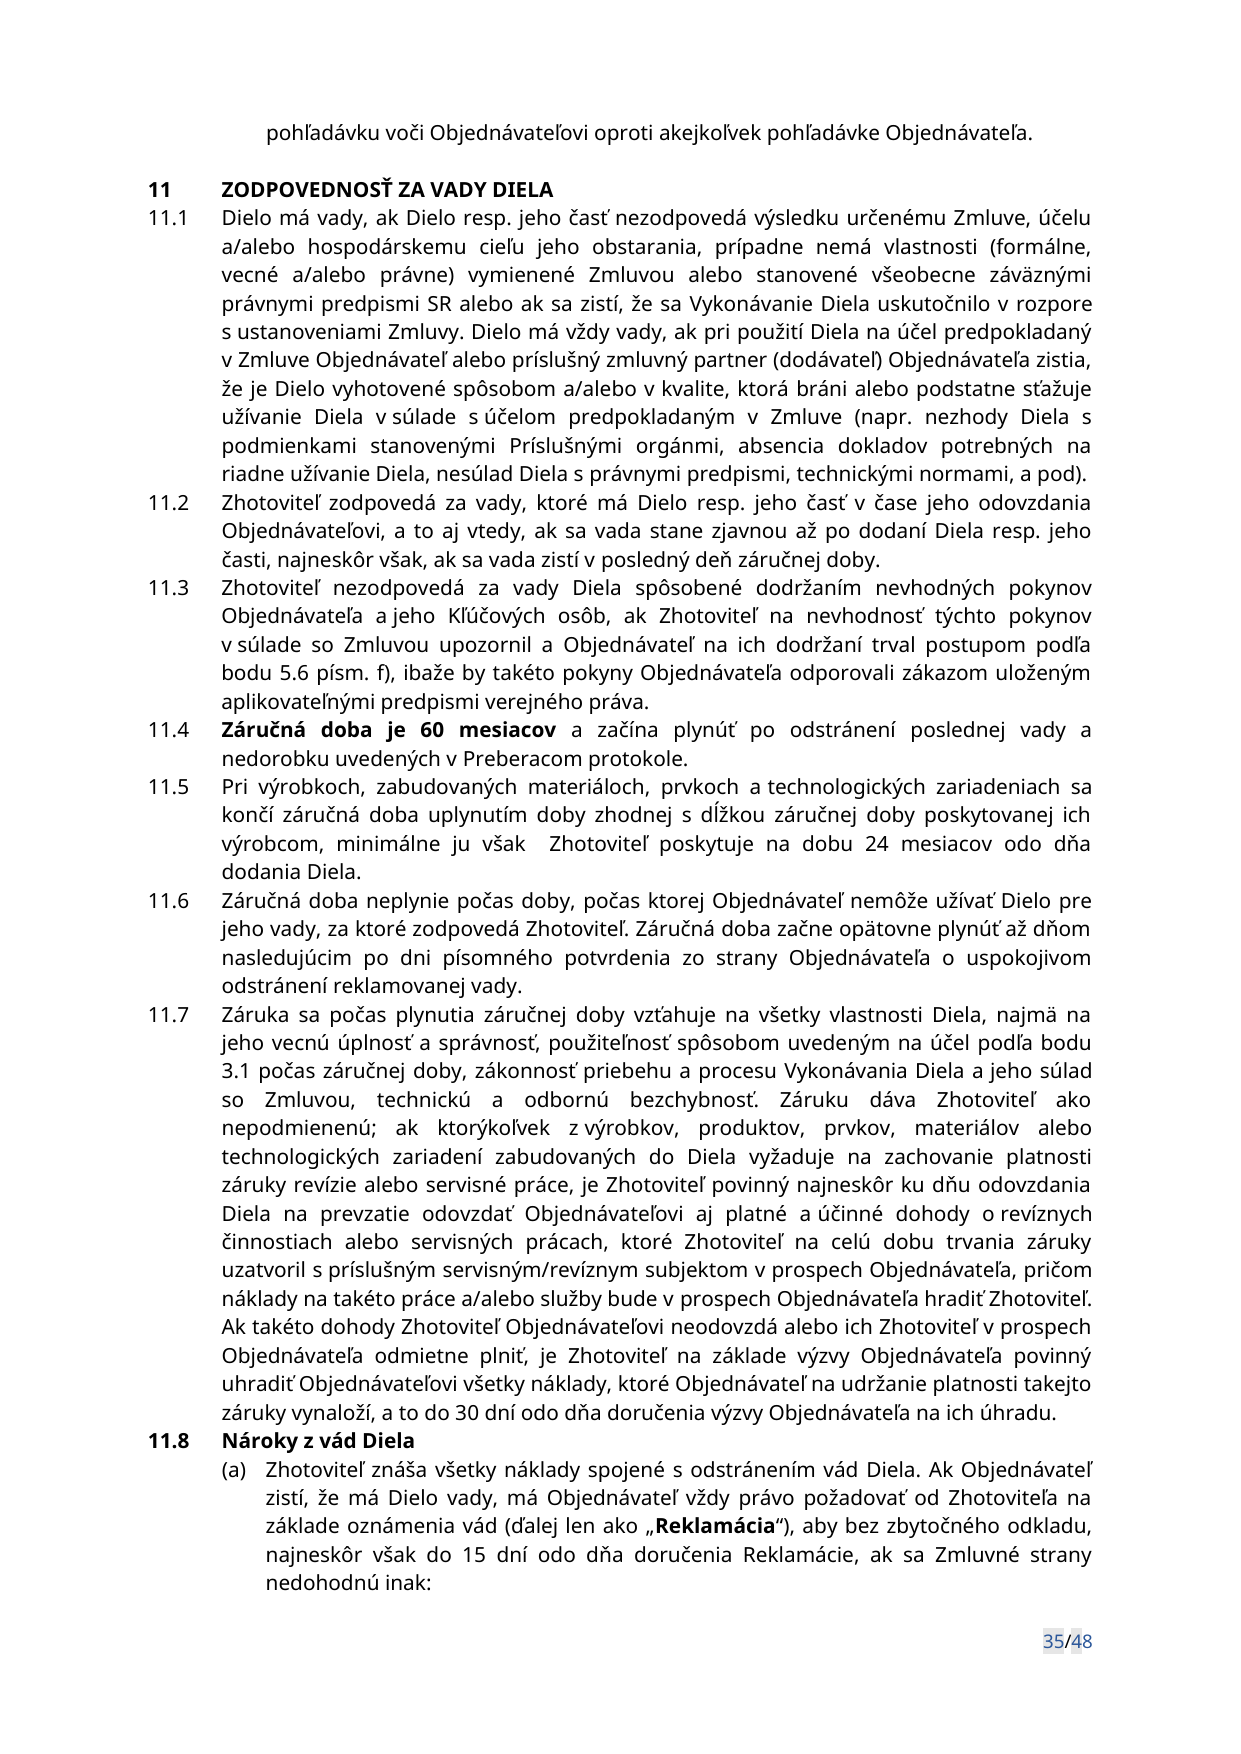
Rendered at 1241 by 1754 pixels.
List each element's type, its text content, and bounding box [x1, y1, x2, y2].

text 11.2 Zhotoviteľ zodpovedá za vady, ktoré má Dielo resp. jeho časť v čase jeho odovzdania Objednávateľovi, a to aj vtedy, ak sa vada stane zjavnou až po dodaní Diela resp. jeho časti, najneskôr však, ak sa vada zistí v posledný deň záručnej doby. [148, 488, 1093, 573]
list Zhotoviteľ znáša všetky náklady spojené s odstránením vád Diela. Ak Objednávateľ zistí, že má Dielo vady, má Objednávateľ vždy právo požadovať od Zhotoviteľa na základe oznámenia vád (ďalej len ako „Reklamácia“), aby bez zbytočného odkladu, najneskôr však do 15 dní odo dňa doručenia Reklamácie, ak sa Zmluvné strany nedohodnú inak: [222, 1455, 1093, 1597]
list 11.8 Nároky z vád Diela [148, 1426, 1093, 1455]
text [221, 118, 1093, 147]
text 11.3 Zhotoviteľ nezodpovedá za vady Diela spôsobené dodržaním nevhodných pokynov Objednávateľa a jeho Kľúčových osôb, ak Zhotoviteľ na nevhodnosť týchto pokynov v súlade so Zmluvou upozornil a Objednávateľ na ich dodržaní trval postupom podľa bodu 5.6 písm. f), ibaže by takéto pokyny Objednávateľa odporovali zákazom uloženým aplikovateľnými predpismi verejného práva. [148, 573, 1093, 715]
text 11.1 Dielo má vady, ak Dielo resp. jeho časť nezodpovedá výsledku určenému Zmluve, účelu a/alebo hospodárskemu cieľu jeho obstarania, prípadne nemá vlastnosti (formálne, vecné a/alebo právne) vymienené Zmluvou alebo stanovené všeobecne záväznými právnymi predpismi SR alebo ak sa zistí, že sa Vykonávanie Diela uskutočnilo v rozpore s ustanoveniami Zmluvy. Dielo má vždy vady, ak pri použití Diela na účel predpokladaný v Zmluve Objednávateľ alebo príslušný zmluvný partner (dodávateľ) Objednávateľa zistia, že je Dielo vyhotovené spôsobom a/alebo v kvalite, ktorá bráni alebo podstatne sťažuje užívanie Diela v súlade s účelom predpokladaným v Zmluve (napr. nezhody Diela s podmienkami stanovenými Príslušnými orgánmi, absencia dokladov potrebných na riadne užívanie Diela, nesúlad Diela s právnymi predpismi, technickými normami, a pod). [148, 203, 1093, 488]
text 11.7 Záruka sa počas plynutia záručnej doby vzťahuje na všetky vlastnosti Diela, najmä na jeho vecnú úplnosť a správnosť, použiteľnosť spôsobom uvedeným na účel podľa bodu 3.1 počas záručnej doby, zákonnosť priebehu a procesu Vykonávania Diela a jeho súlad so Zmluvou, technickú a odbornú bezchybnosť. Záruku dáva Zhotoviteľ ako nepodmienenú; ak ktorýkoľvek z výrobkov, produktov, prvkov, materiálov alebo technologických zariadení zabudovaných do Diela vyžaduje na zachovanie platnosti záruky revízie alebo servisné práce, je Zhotoviteľ povinný najneskôr ku dňu odovzdania Diela na prevzatie odovzdať Objednávateľovi aj platné a účinné dohody o revíznych činnostiach alebo servisných prácach, ktoré Zhotoviteľ na celú dobu trvania záruky uzatvoril s príslušným servisným/revíznym subjektom v prospech Objednávateľa, pričom náklady na takéto práce a/alebo služby bude v prospech Objednávateľa hradiť Zhotoviteľ. Ak takéto dohody Zhotoviteľ Objednávateľovi neodovzdá alebo ich Zhotoviteľ v prospech Objednávateľa odmietne plniť, je Zhotoviteľ na základe výzvy Objednávateľa povinný uhradiť Objednávateľovi všetky náklady, ktoré Objednávateľ na udržanie platnosti takejto záruky vynaloží, a to do 30 dní odo dňa doručenia výzvy Objednávateľa na ich úhradu. [148, 1000, 1093, 1426]
text 11 ZODPOVEDNOSŤ ZA VADY DIELA [148, 175, 1093, 203]
text 11.6 Záručná doba neplynie počas doby, počas ktorej Objednávateľ nemôže užívať Dielo pre jeho vady, za ktoré zodpovedá Zhotoviteľ. Záručná doba začne opätovne plynúť až dňom nasledujúcim po dni písomného potvrdenia zo strany Objednávateľa o uspokojivom odstránení reklamovanej vady. [148, 886, 1093, 1000]
text 11.5 Pri výrobkoch, zabudovaných materiáloch, prvkoch a technologických zariadeniach sa končí záručná doba uplynutím doby zhodnej s dĺžkou záručnej doby poskytovanej ich výrobcom, minimálne ju však Zhotoviteľ poskytuje na dobu 24 mesiacov odo dňa dodania Diela. [148, 772, 1093, 886]
text 11.4 Záručná doba je 60 mesiacov a začína plynúť po odstránení poslednej vady a nedorobku uvedených v Preberacom protokole. [148, 715, 1093, 772]
